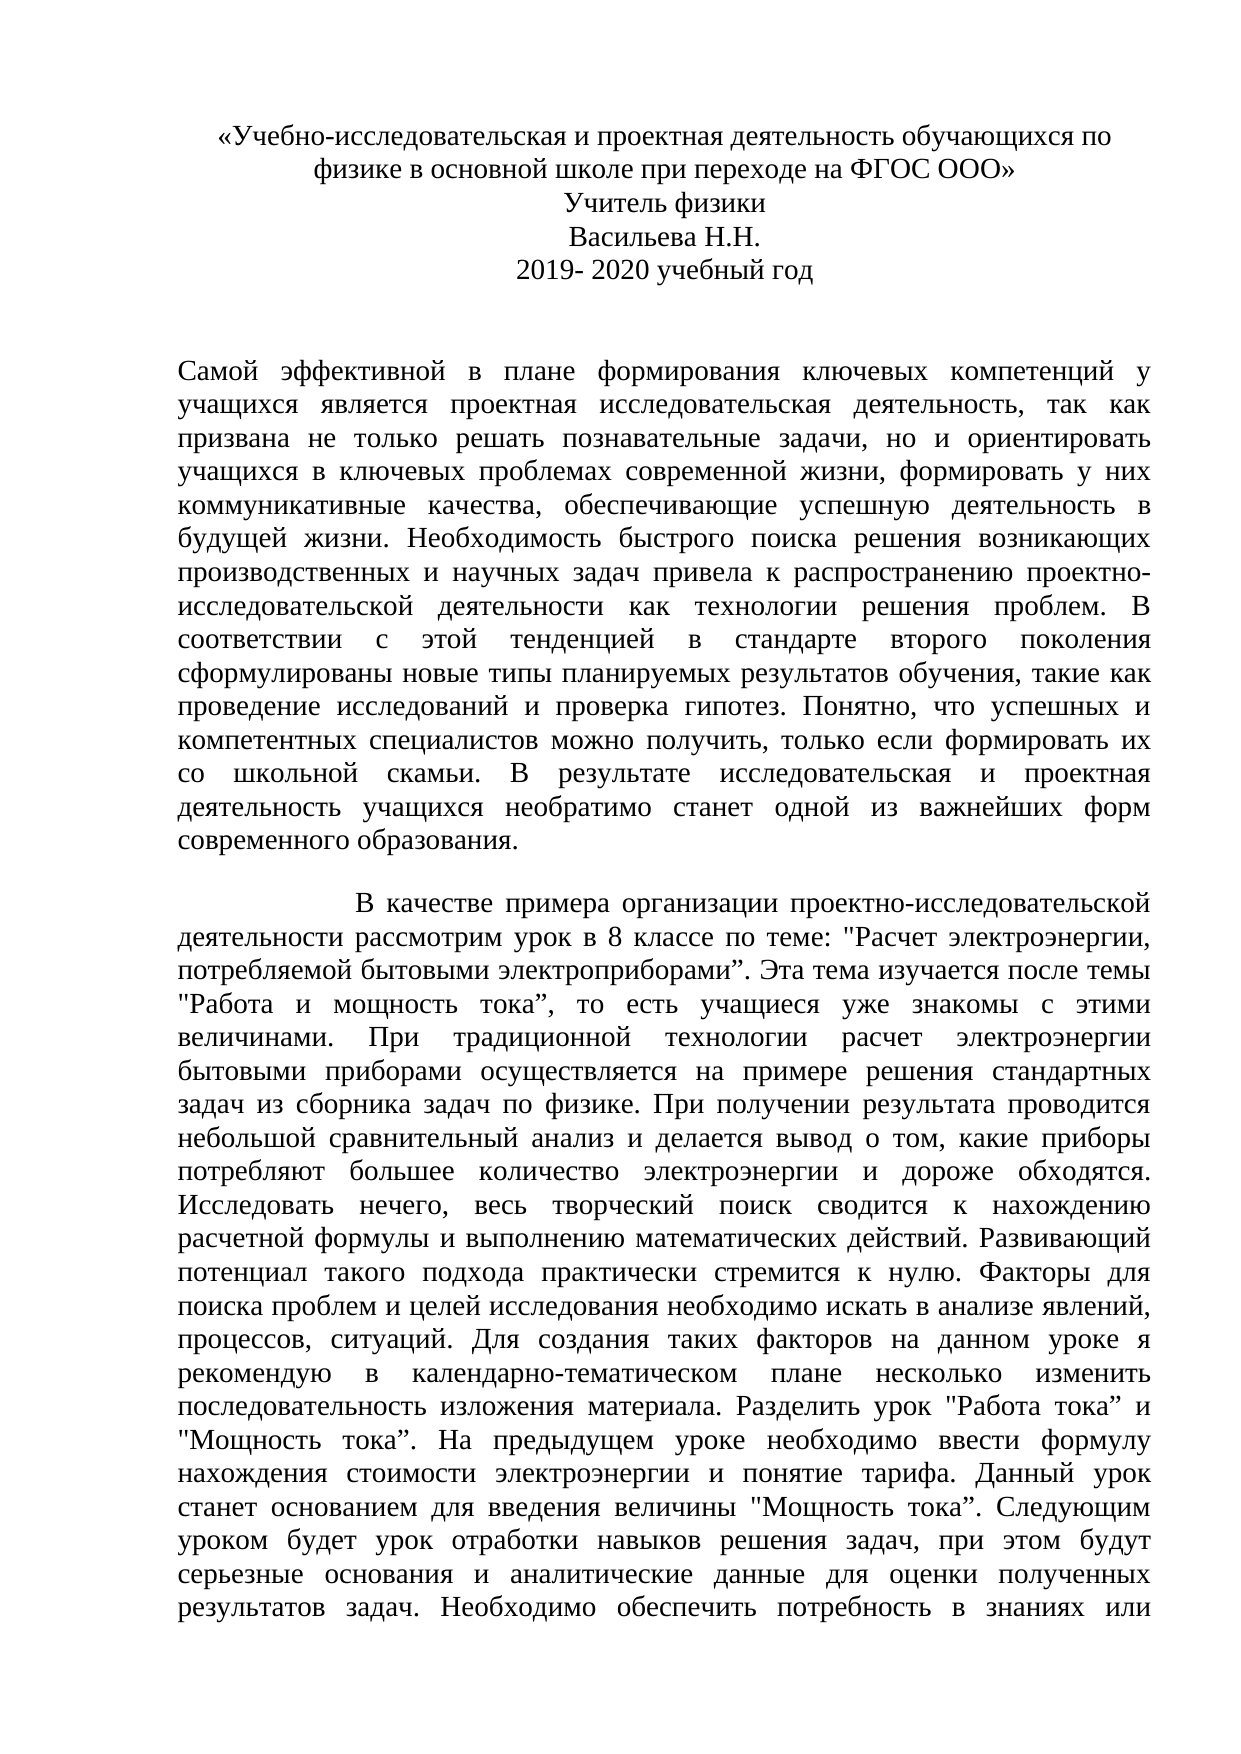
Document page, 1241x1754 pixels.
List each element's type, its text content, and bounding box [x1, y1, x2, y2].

text 2019- 2020 учебный год [177, 252, 1152, 286]
text Учитель физики [177, 185, 1152, 219]
text Самой эффективной в плане формирования ключевых компетенций у учащихся является проектная исследовательская деятельность, так как призвана не только решать познавательные задачи, но и ориентировать учащихся в ключевых проблемах современной жизни, формировать у них коммуникативные качества, обеспечивающие успешную деятельность в будущей жизни. Необходимость быстрого поиска решения возникающих производственных и научных задач привела к распространению проектно-исследовательской деятельности как технологии решения проблем. В соответствии с этой тенденцией в стандарте второго поколения сформулированы новые типы планируемых результатов обучения, такие как проведение исследований и проверка гипотез. Понятно, что успешных и компетентных специалистов можно получить, только если формировать их со школьной скамьи. В результате исследовательская и проектная деятельность учащихся необратимо станет одной из важнейших форм современного образования. [177, 353, 1152, 856]
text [177, 885, 1152, 1623]
text Васильева Н.Н. [177, 219, 1152, 252]
text «Учебно-исследовательская и проектная деятельность обучающихся по физике в основной школе при переходе на ФГОС ООО» [177, 118, 1152, 185]
